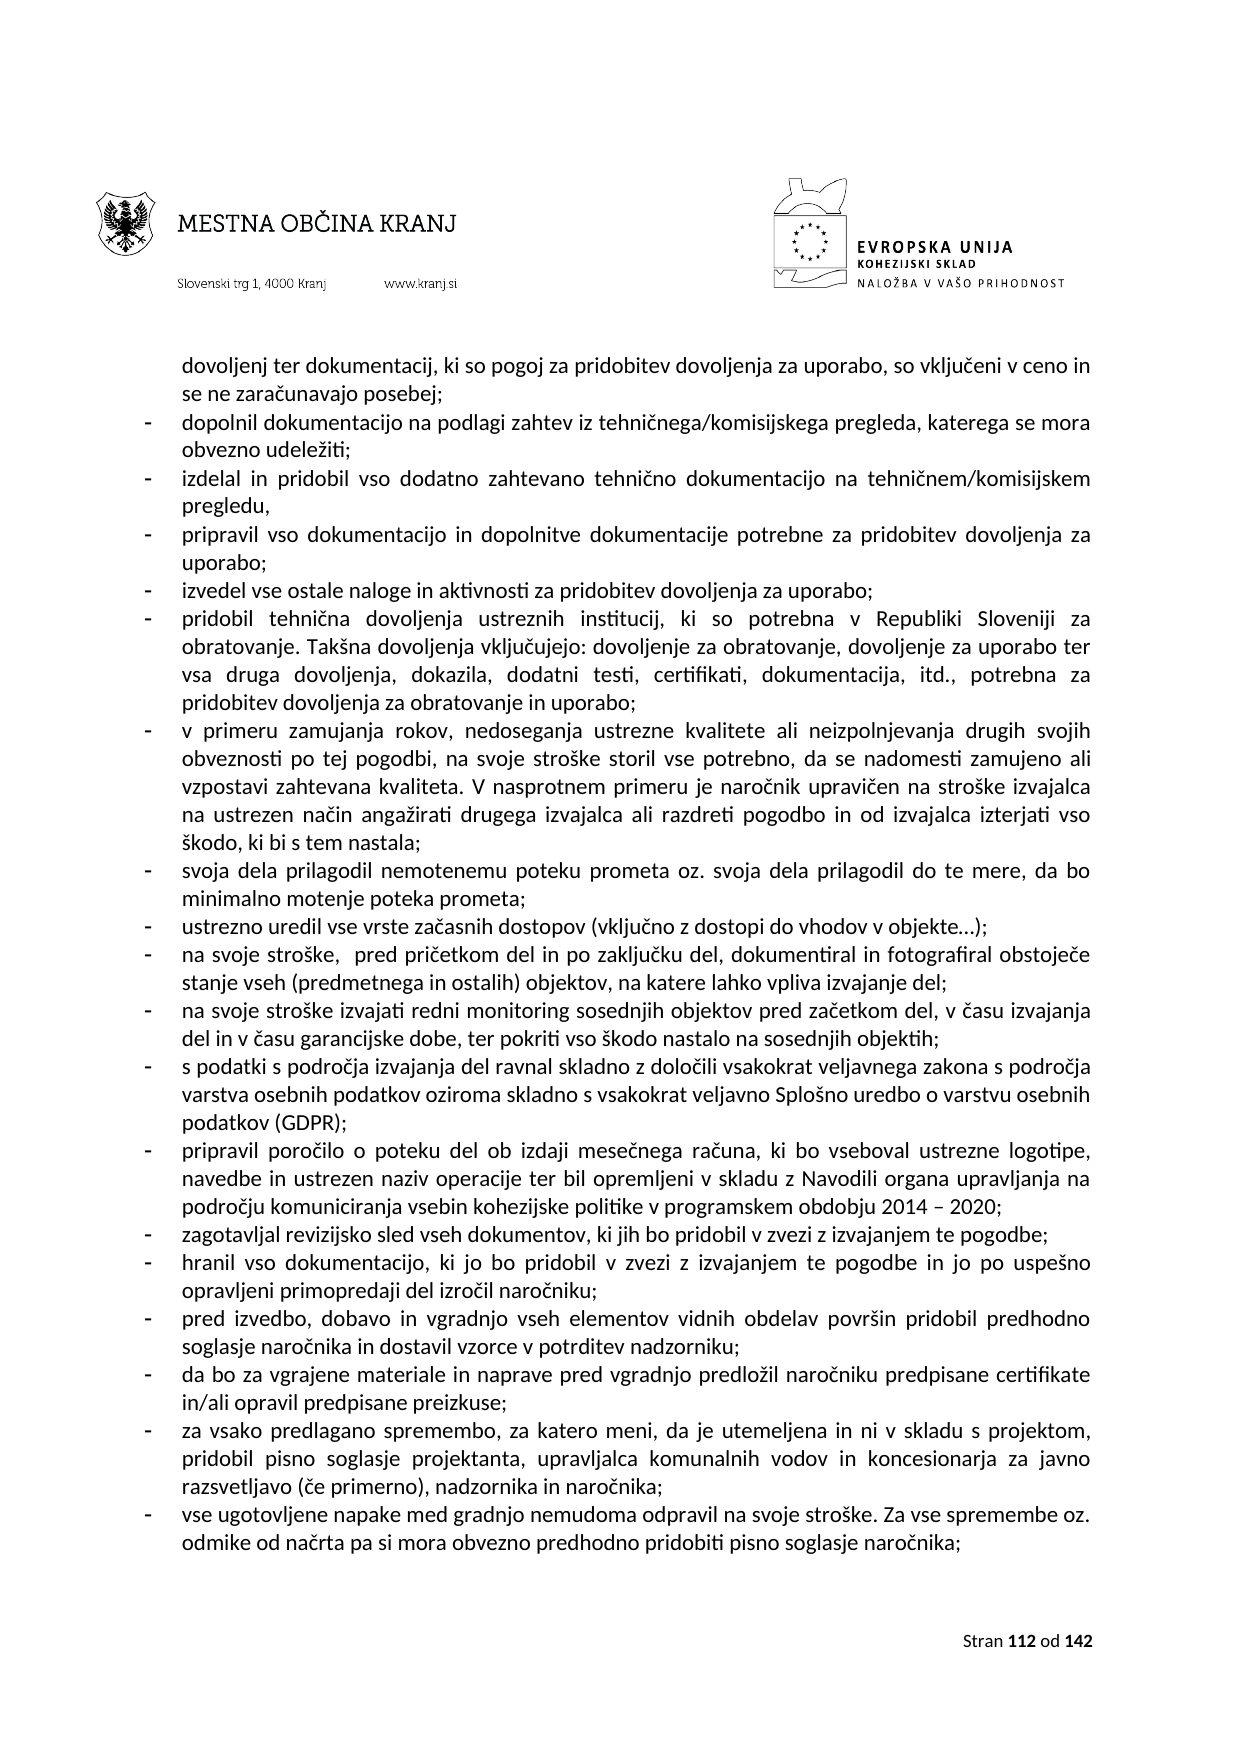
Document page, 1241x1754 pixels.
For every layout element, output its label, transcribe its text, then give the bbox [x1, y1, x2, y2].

list ustrezno uredil vse vrste začasnih dostopov (vključno z dostopi do vhodov v objekte…); [144, 912, 1093, 940]
list da bo za vgrajene materiale in naprave pred vgradnjo predložil naročniku predpisane certifikate in/ali opravil predpisane preizkuse; [144, 1360, 1093, 1416]
list izdelal in pridobil vso dodatno zahtevano tehnično dokumentacijo na tehničnem/komisijskem pregledu, [144, 464, 1093, 520]
list s podatki s področja izvajanja del ravnal skladno z določili vsakokrat veljavnega zakona s področja varstva osebnih podatkov oziroma skladno s vsakokrat veljavno Splošno uredbo o varstvu osebnih podatkov (GDPR); [144, 1052, 1093, 1136]
list pred izvedbo, dobavo in vgradnjo vseh elementov vidnih obdelav površin pridobil predhodno soglasje naročnika in dostavil vzorce v potrditev nadzorniku; [144, 1304, 1093, 1360]
list pripravil vso dokumentacijo in dopolnitve dokumentacije potrebne za pridobitev dovoljenja za uporabo; [144, 520, 1093, 576]
list vse ugotovljene napake med gradnjo nemudoma odpravil na svoje stroške. Za vse spremembe oz. odmike od načrta pa si mora obvezno predhodno pridobiti pisno soglasje naročnika; [144, 1500, 1093, 1556]
list izvedel vse ostale naloge in aktivnosti za pridobitev dovoljenja za uporabo; [144, 576, 1093, 604]
list dopolnil dokumentacijo na podlagi zahtev iz tehničnega/komisijskega pregleda, katerega se mora obvezno udeležiti; [144, 408, 1093, 464]
list svoja dela prilagodil nemotenemu poteku prometa oz. svoja dela prilagodil do te mere, da bo minimalno motenje poteka prometa; [144, 856, 1093, 912]
list na svoje stroške, pred pričetkom del in po zaključku del, dokumentiral in fotografiral obstoječe stanje vseh (predmetnega in ostalih) objektov, na katere lahko vpliva izvajanje del; [144, 940, 1093, 996]
picture [0, 0, 1241, 352]
list zagotavljal revizijsko sled vseh dokumentov, ki jih bo pridobil v zvezi z izvajanjem te pogodbe; [144, 1220, 1093, 1248]
list za vsako predlagano spremembo, za katero meni, da je utemeljena in ni v skladu s projektom, pridobil pisno soglasje projektanta, upravljalca komunalnih vodov in koncesionarja za javno razsvetljavo (če primerno), nadzornika in naročnika; [144, 1416, 1093, 1500]
list hranil vso dokumentacijo, ki jo bo pridobil v zvezi z izvajanjem te pogodbe in jo po uspešno opravljeni primopredaji del izročil naročniku; [144, 1248, 1093, 1304]
list pridobil tehnična dovoljenja ustreznih institucij, ki so potrebna v Republiki Sloveniji za obratovanje. Takšna dovoljenja vključujejo: dovoljenje za obratovanje, dovoljenje za uporabo ter vsa druga dovoljenja, dokazila, dodatni testi, certifikati, dokumentacija, itd., potrebna za pridobitev dovoljenja za obratovanje in uporabo; [144, 604, 1093, 716]
list na svoje stroške izvajati redni monitoring sosednjih objektov pred začetkom del, v času izvajanja del in v času garancijske dobe, ter pokriti vso škodo nastalo na sosednjih objektih; [144, 996, 1093, 1052]
list pripravil poročilo o poteku del ob izdaji mesečnega računa, ki bo vseboval ustrezne logotipe, navedbe in ustrezen naziv operacije ter bil opremljeni v skladu z Navodili organa upravljanja na področju komuniciranja vsebin kohezijske politike v programskem obdobju 2014 – 2020; [144, 1136, 1093, 1220]
list v primeru zamujanja rokov, nedoseganja ustrezne kvalitete ali neizpolnjevanja drugih svojih obveznosti po tej pogodbi, na svoje stroške storil vse potrebno, da se nadomesti zamujeno ali vzpostavi zahtevana kvaliteta. V nasprotnem primeru je naročnik upravičen na stroške izvajalca na ustrezen način angažirati drugega izvajalca ali razdreti pogodbo in od izvajalca izterjati vso škodo, ki bi s tem nastala; [144, 716, 1093, 856]
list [144, 148, 1093, 408]
